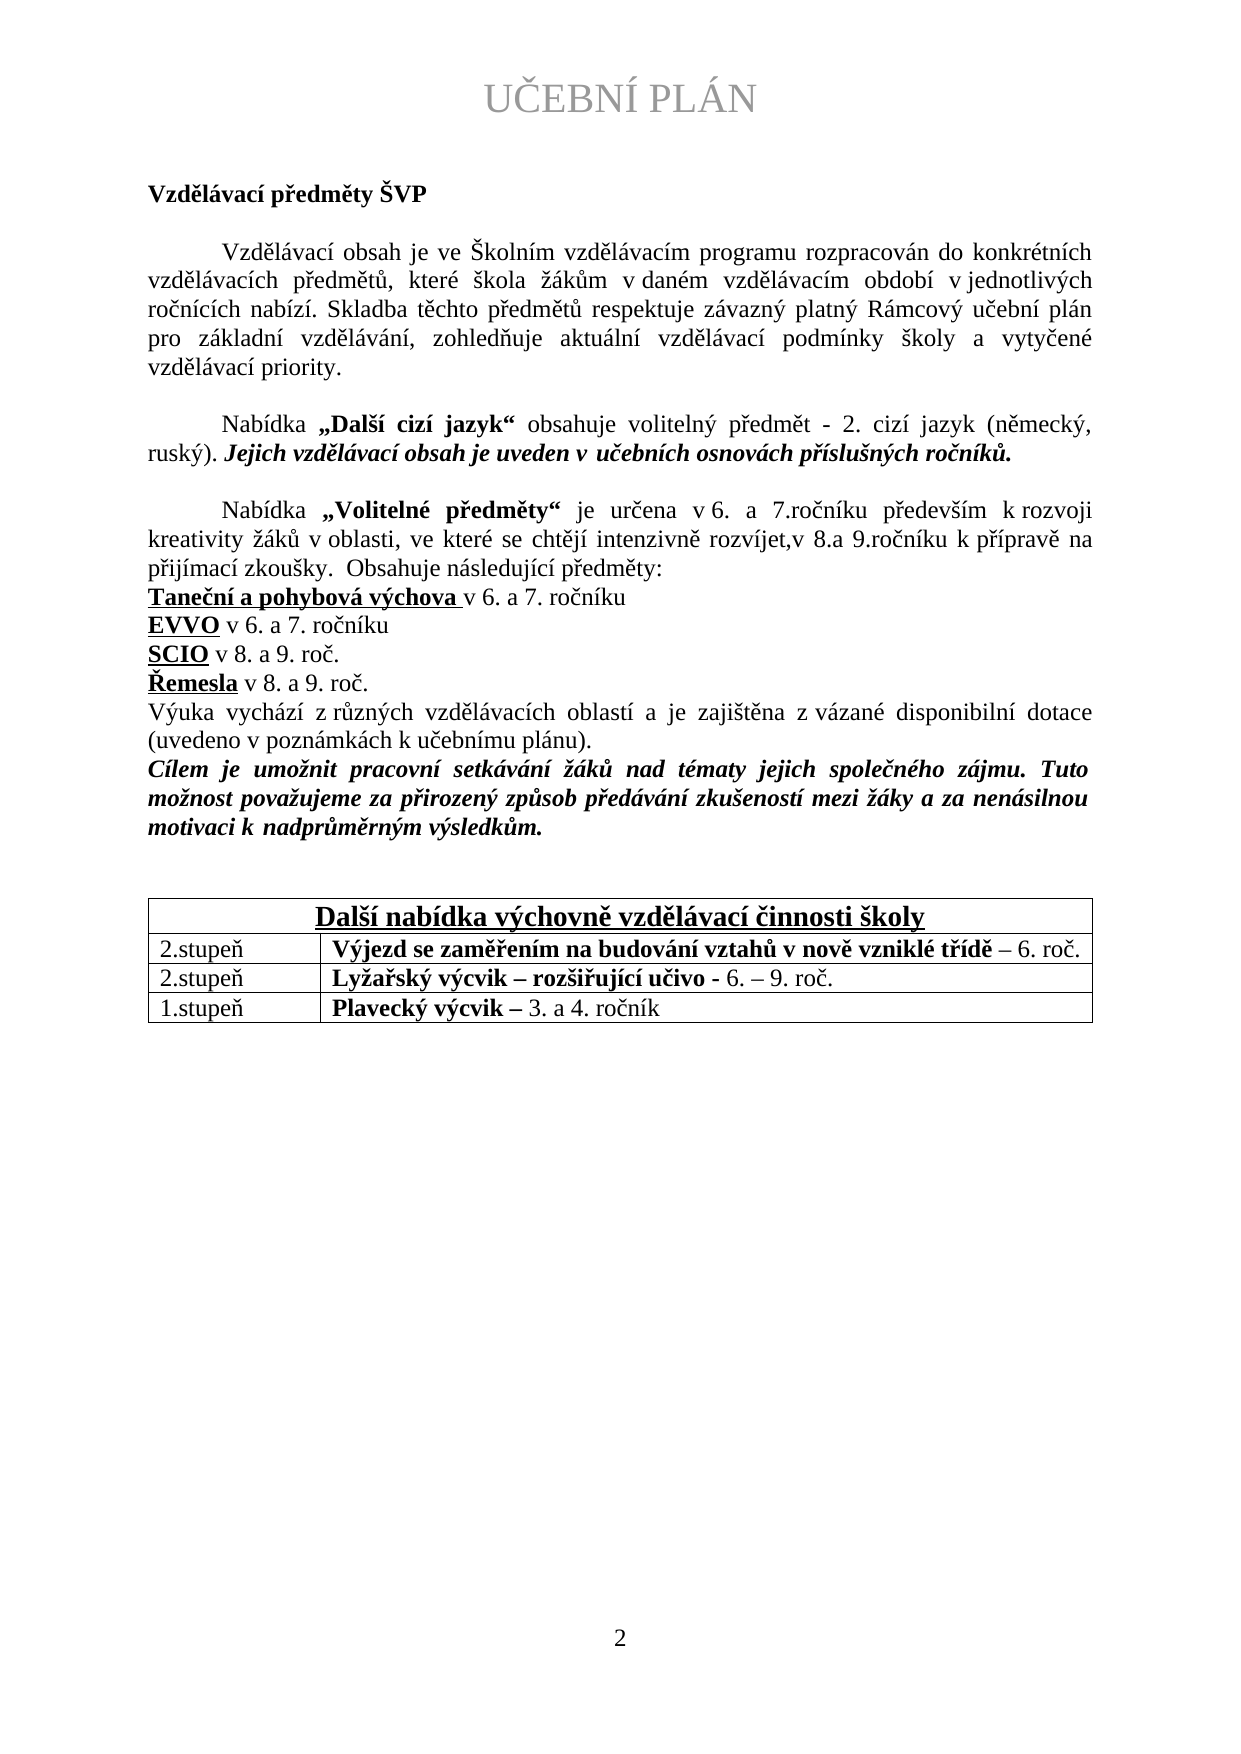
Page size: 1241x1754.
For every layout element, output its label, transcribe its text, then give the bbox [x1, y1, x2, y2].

text Vzdělávací předměty ŠVP [148, 179, 1092, 208]
text SCIO v 8. a 9. roč. [148, 639, 1092, 668]
text Taneční a pohybová výchova v 6. a 7. ročníku [148, 582, 1092, 611]
table_cell 2.stupeň [149, 964, 320, 992]
text Vzdělávací obsah je ve Školním vzdělávacím programu rozpracován do konkrétních vzdělávacích předmětů, které škola žákům v daném vzdělávacím období v jednotlivých ročnících nabízí. Skladba těchto předmětů respektuje závazný platný Rámcový učební plán pro základní vzdělávání, zohledňuje aktuální vzdělávací podmínky školy a vytyčené vzdělávací priority. [148, 237, 1092, 381]
text Výuka vychází z různých vzdělávacích oblastí a je zajištěna z vázané disponibilní dotace (uvedeno v poznámkách k učebnímu plánu). [148, 697, 1092, 754]
text Cílem je umožnit pracovní setkávání žáků nad tématy jejich společného zájmu. Tuto možnost považujeme za přirozený způsob předávání zkušeností mezi žáky a za nenásilnou motivaci k nadprůměrným výsledkům. [148, 754, 1092, 841]
table_cell Plavecký výcvik – 3. a 4. ročník [321, 993, 1092, 1022]
text Řemesla v 8. a 9. roč. [148, 668, 1092, 697]
table_header Další nabídka výchovně vzdělávací činnosti školy [149, 899, 1092, 933]
text EVVO v 6. a 7. ročníku [148, 611, 1092, 639]
text Nabídka „Volitelné předměty“ je určena v 6. a 7.ročníku především k rozvoji kreativity žáků v oblasti, ve které se chtějí intenzivně rozvíjet,v 8.a 9.ročníku k přípravě na přijímací zkoušky. Obsahuje následující předměty: [148, 496, 1092, 582]
text Nabídka „Další cizí jazyk“ obsahuje volitelný předmět - 2. cizí jazyk (německý, ruský). Jejich vzdělávací obsah je uveden v učebních osnovách příslušných ročníků. [148, 409, 1092, 467]
table_cell 1.stupeň [149, 993, 320, 1022]
table_cell Výjezd se zaměřením na budování vztahů v nově vzniklé třídě – 6. roč. [321, 934, 1092, 962]
table_cell 2.stupeň [149, 934, 320, 962]
table_cell Lyžařský výcvik – rozšiřující učivo - 6. – 9. roč. [321, 964, 1092, 992]
